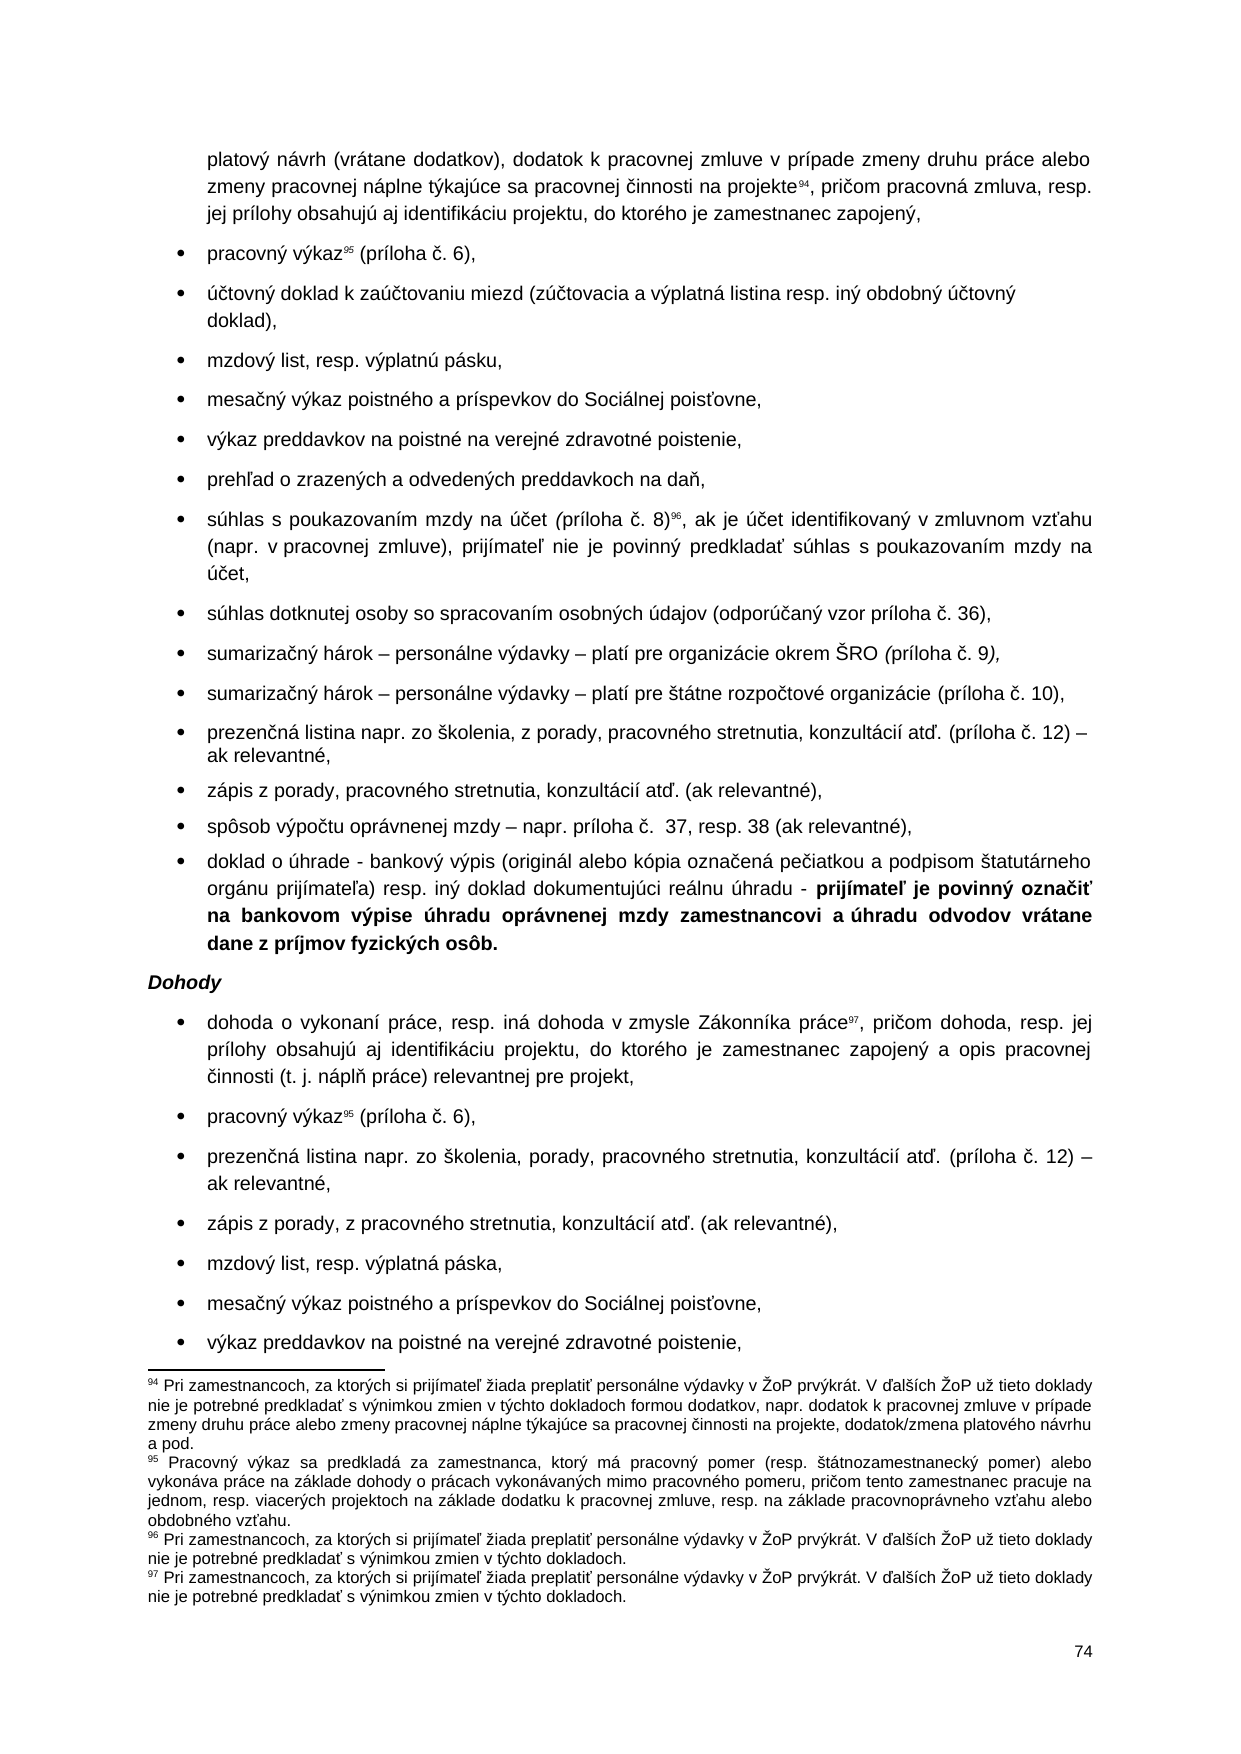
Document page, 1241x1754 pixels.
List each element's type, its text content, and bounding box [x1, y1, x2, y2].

text zápis z porady, pracovného stretnutia, konzultácií atď. (ak relevantné), [177, 779, 1092, 802]
text mesačný výkaz poistného a príspevkov do Sociálnej poisťovne, [177, 388, 1092, 411]
text sumarizačný hárok – personálne výdavky – platí pre štátne rozpočtové organizácie (príloha č. 10), [177, 681, 1092, 704]
text zápis z porady, z pracovného stretnutia, konzultácií atď. (ak relevantné), [177, 1212, 1092, 1235]
text pracovný výkaz (príloha č. 6), [177, 242, 1092, 264]
text Dohody [148, 971, 1092, 994]
text pracovný výkaz95 (príloha č. 6), [177, 1105, 1092, 1128]
text súhlas s poukazovaním mzdy na účet (príloha č. 8), ak je účet identifikovaný v zmluvnom vzťahu (napr. v pracovnej zmluve), prijímateľ nie je povinný predkladať súhlas s poukazovaním mzdy na účet, [177, 508, 1092, 585]
text výkaz preddavkov na poistné na verejné zdravotné poistenie, [177, 428, 1092, 451]
text spôsob výpočtu oprávnenej mzdy – napr. príloha č. 37, resp. 38 (ak relevantné), [177, 814, 1092, 837]
text dohoda o vykonaní práce, resp. iná dohoda v zmysle Zákonníka práce, pričom dohoda, resp. jej prílohy obsahujú aj identifikáciu projektu, do ktorého je zamestnanec zapojený a opis pracovnej činnosti (t. j. náplň práce) relevantnej pre projekt, [177, 1011, 1092, 1088]
text prehľad o zrazených a odvedených preddavkoch na daň, [177, 468, 1092, 491]
text účtovný doklad k zaúčtovaniu miezd (zúčtovacia a výplatná listina resp. iný obdobný účtovný doklad), [177, 282, 1092, 332]
text prezenčná listina napr. zo školenia, porady, pracovného stretnutia, konzultácií atď. (príloha č. 12) – ak relevantné, [177, 1145, 1092, 1195]
text mzdový list, resp. výplatnú pásku, [177, 348, 1092, 371]
text sumarizačný hárok – personálne výdavky – platí pre organizácie okrem ŠRO (príloha č. 9), [177, 642, 1092, 664]
text doklad o úhrade - bankový výpis (originál alebo kópia označená pečiatkou a podpisom štatutárneho orgánu prijímateľa) resp. iný doklad dokumentujúci reálnu úhradu - prijímateľ je povinný označiť na bankovom výpise úhradu oprávnenej mzdy zamestnancovi a úhradu odvodov vrátane dane z príjmov fyzických osôb. [177, 850, 1092, 954]
text mzdový list, resp. výplatná páska, [177, 1252, 1092, 1274]
text mesačný výkaz poistného a príspevkov do Sociálnej poisťovne, [177, 1291, 1092, 1314]
text súhlas dotknutej osoby so spracovaním osobných údajov (odporúčaný vzor príloha č. 36), [177, 602, 1092, 625]
text výkaz preddavkov na poistné na verejné zdravotné poistenie, [177, 1331, 1092, 1354]
text prezenčná listina napr. zo školenia, z porady, pracovného stretnutia, konzultácií atď. (príloha č. 12) – ak relevantné, [177, 721, 1092, 767]
text pracovná zmluva, resp. vymenovanie do štátnej služby spolu s náplňou práce (s uvedením špecifikácie pracovnej náplne pre projekt/y), resp. opisom činnosti štátno-zamestnaneckého miesta a platový návrh (vrátane dodatkov), dodatok k pracovnej zmluve v prípade zmeny druhu práce alebo zmeny pracovnej náplne týkajúce sa pracovnej činnosti na projekte, pričom pracovná zmluva, resp. jej prílohy obsahujú aj identifikáciu projektu, do ktorého je zamestnanec zapojený, [177, 148, 1092, 225]
